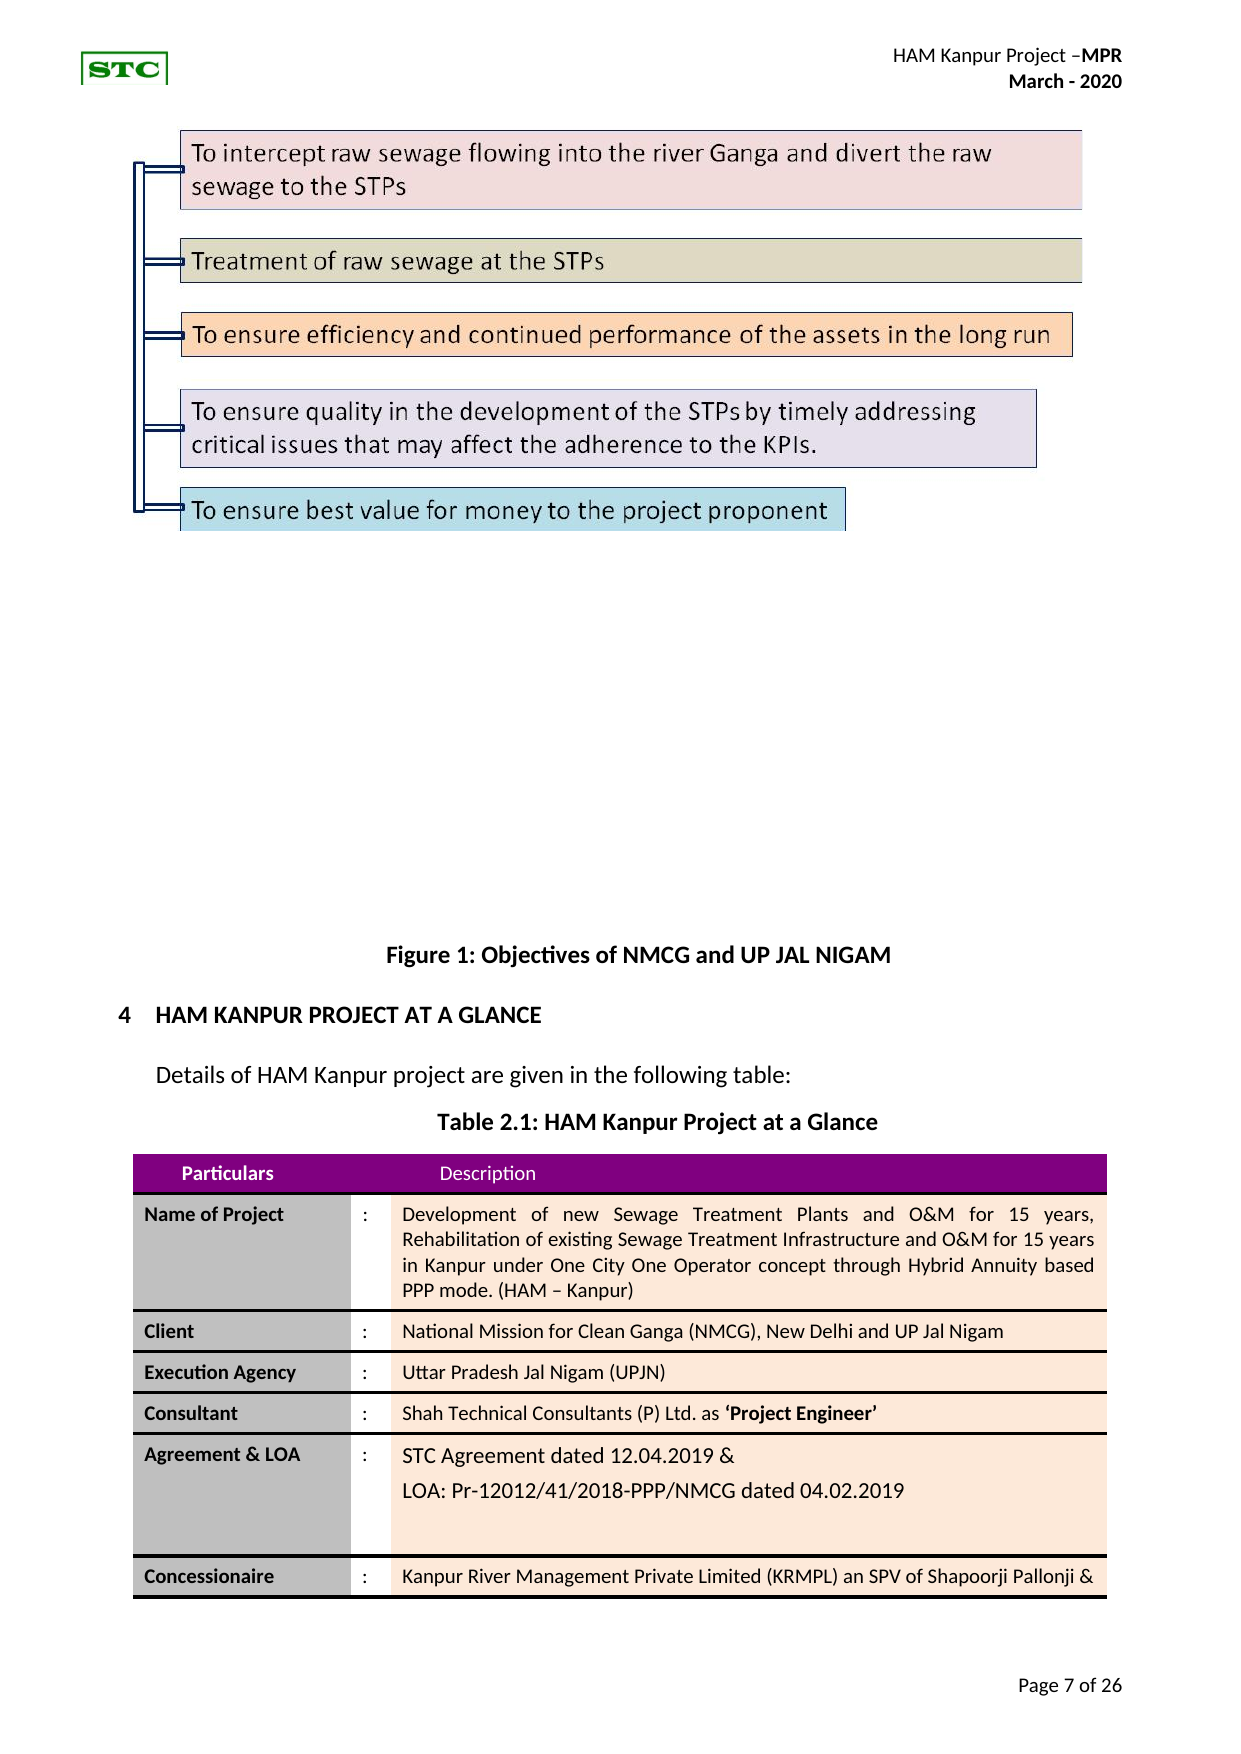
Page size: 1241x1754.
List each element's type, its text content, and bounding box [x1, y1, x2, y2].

table_cell : [351, 1353, 391, 1391]
table_header Particulars [133, 1154, 351, 1192]
table_cell National Mission for Clean Ganga (NMCG), New Delhi and UP Jal Nigam [391, 1312, 1107, 1350]
table_cell Shah Technical Consultants (P) Ltd. as ‘Project Engineer’ [391, 1394, 1107, 1432]
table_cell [391, 1558, 1107, 1595]
table_cell Client [133, 1312, 351, 1350]
picture [79, 50, 169, 85]
text Figure 1: Objectives of NMCG and UP JAL NIGAM [156, 939, 1122, 969]
table_cell : [351, 1195, 391, 1309]
table_header [351, 1154, 391, 1192]
picture [132, 126, 1082, 530]
table_header Description [391, 1154, 1107, 1192]
table_cell : [351, 1312, 391, 1350]
subtitle HAM Kanpur Project at a Glance [118, 999, 1122, 1029]
table_cell Concessionaire [133, 1558, 351, 1595]
table_cell Uttar Pradesh Jal Nigam (UPJN) [391, 1353, 1107, 1391]
table_cell Execution Agency [133, 1353, 351, 1391]
table_cell Name of Project [133, 1195, 351, 1309]
table_cell Consultant [133, 1394, 351, 1432]
table_cell Development of new Sewage Treatment Plants and O&M for 15 years, Rehabilitation of existing Sewage Treatment Infrastructure and O&M for 15 years in Kanpur under One City One Operator concept through Hybrid Annuity based PPP mode. (HAM – Kanpur) [391, 1195, 1107, 1309]
table_cell : [351, 1558, 391, 1595]
table_cell : [351, 1394, 391, 1432]
table_cell Agreement & LOA [133, 1435, 351, 1554]
text Details of HAM Kanpur project are given in the following table: [156, 1059, 1122, 1089]
table_cell : [351, 1435, 391, 1554]
table_cell STC Agreement dated 12.04.2019 & LOA: Pr-12012/41/2018-PPP/NMCG dated 04.02.2019 [391, 1435, 1107, 1554]
list Table 2.1: HAM Kanpur Project at a Glance [193, 1106, 1122, 1137]
